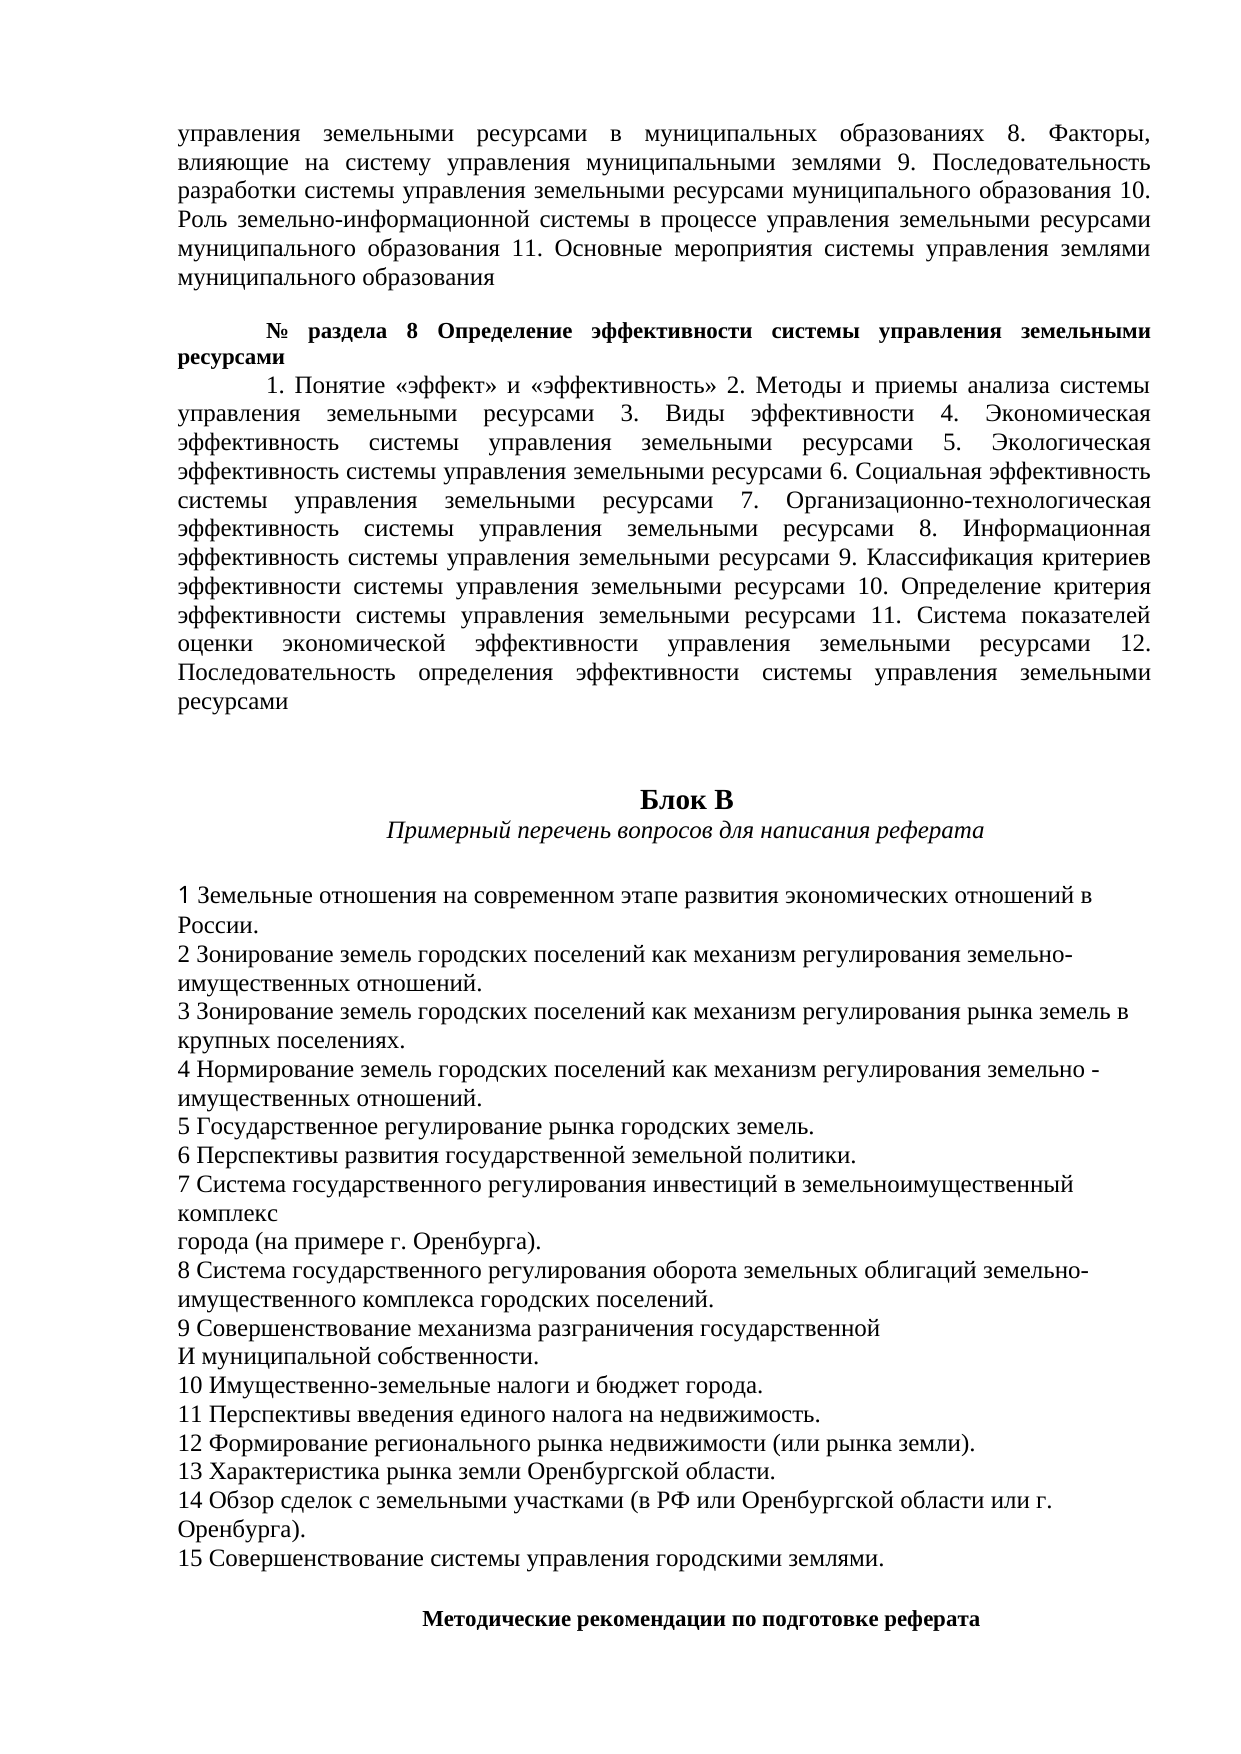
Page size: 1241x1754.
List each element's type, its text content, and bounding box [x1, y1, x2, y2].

text 12 Формирование регионального рынка недвижимости (или рынка земли). [177, 1428, 1152, 1456]
text 1. Понятие «эффект» и «эффективность» 2. Методы и приемы анализа системы управления земельными ресурсами 3. Виды эффективности 4. Экономическая эффективность системы управления земельными ресурсами 5. Экологическая эффективность системы управления земельными ресурсами 6. Социальная эффективность системы управления земельными ресурсами 7. Организационно-технологическая эффективность системы управления земельными ресурсами 8. Информационная эффективность системы управления земельными ресурсами 9. Классификация критериев эффективности системы управления земельными ресурсами 10. Определение критерия эффективности системы управления земельными ресурсами 11. Система показателей оценки экономической эффективности управления земельными ресурсами 12. Последовательность определения эффективности системы управления земельными ресурсами [177, 370, 1152, 715]
text 1 Земельные отношения на современном этапе развития экономических отношений в России. [177, 878, 1152, 939]
text 2 Зонирование земель городских поселений как механизм регулирования земельно- имущественных отношений. [177, 939, 1152, 996]
text 10 Имущественно-земельные налоги и бюджет города. [177, 1370, 1152, 1399]
text 6 Перспективы развития государственной земельной политики. [177, 1140, 1152, 1169]
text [177, 118, 1152, 291]
text 13 Характеристика рынка земли Оренбургской области. [177, 1456, 1152, 1485]
text города (на примере г. Оренбурга). [177, 1226, 1152, 1255]
text 9 Совершенствование механизма разграничения государственной [177, 1313, 1152, 1341]
text 14 Обзор сделок с земельными участками (в РФ или Оренбургской области или г. Оренбурга). [177, 1485, 1152, 1543]
text 15 Совершенствование системы управления городскими землями. [177, 1543, 1152, 1571]
text 4 Нормирование земель городских поселений как механизм регулирования земельно -имущественных отношений. [177, 1054, 1152, 1111]
text 8 Система государственного регулирования оборота земельных облигаций земельно- [177, 1255, 1152, 1284]
text Примерный перечень вопросов для написания реферата [177, 815, 1152, 844]
text И муниципальной собственности. [177, 1341, 1152, 1370]
text 7 Система государственного регулирования инвестиций в земельноимущественный комплекс [177, 1169, 1152, 1226]
text 11 Перспективы введения единого налога на недвижимость. [177, 1399, 1152, 1428]
text Блок B [177, 782, 1152, 815]
text имущественного комплекса городских поселений. [177, 1284, 1152, 1313]
text крупных поселениях. [177, 1025, 1152, 1054]
text № раздела 8 Определение эффективности системы управления земельными ресурсами [177, 317, 1152, 370]
text 3 Зонирование земель городских поселений как механизм регулирования рынка земель в [177, 996, 1152, 1025]
text Методические рекомендации по подготовке реферата [177, 1605, 1152, 1631]
text 5 Государственное регулирование рынка городских земель. [177, 1111, 1152, 1140]
